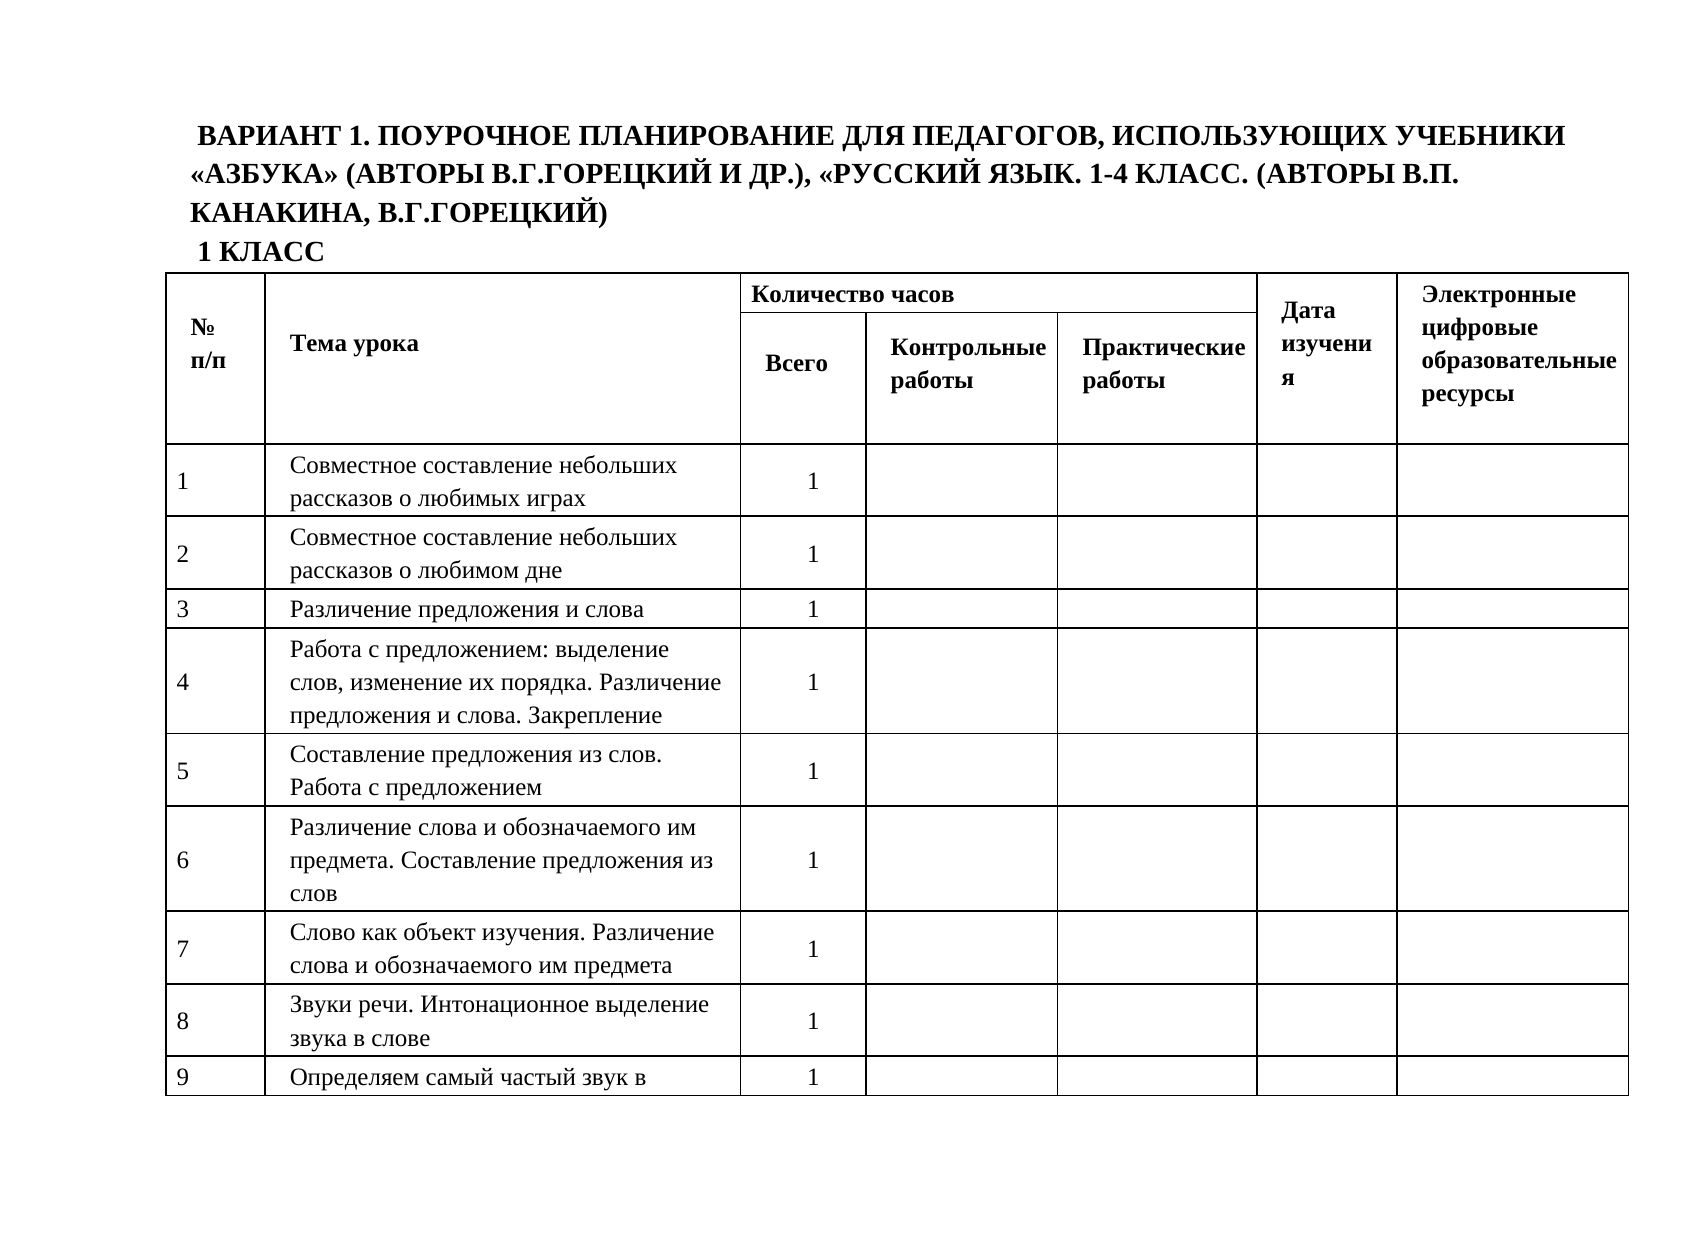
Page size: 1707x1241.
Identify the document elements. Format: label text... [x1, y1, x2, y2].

table_cell [1398, 445, 1628, 515]
table_cell Работа с предложением: выделение слов, изменение их порядка. Различение предложения и слова. Закрепление [266, 629, 740, 733]
table_cell [1258, 1057, 1396, 1094]
table_header № п/п [167, 274, 264, 443]
table_cell 1 [741, 629, 865, 733]
table_cell 3 [167, 590, 264, 627]
table_cell [1258, 912, 1396, 983]
table_cell [867, 517, 1057, 588]
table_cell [266, 1057, 740, 1094]
table_cell Контрольные работы [867, 313, 1057, 443]
table_cell [1398, 985, 1628, 1055]
table_cell [867, 912, 1057, 983]
table_cell [1258, 807, 1396, 910]
table_cell [867, 629, 1057, 733]
text 1 КЛАСС [190, 234, 1618, 267]
table_cell Различение предложения и слова [266, 590, 740, 627]
table_cell Совместное составление небольших рассказов о любимых играх [266, 445, 740, 515]
table_cell 1 [741, 517, 865, 588]
table_cell 1 [741, 912, 865, 983]
table_cell [1058, 985, 1256, 1055]
table_cell 1 [741, 807, 865, 910]
table_cell [1398, 629, 1628, 733]
table_cell [1058, 445, 1256, 515]
table_cell [867, 1057, 1057, 1094]
table_cell [867, 807, 1057, 910]
table_cell 9 [167, 1057, 264, 1094]
table_cell [867, 445, 1057, 515]
table_cell Слово как объект изучения. Различение слова и обозначаемого им предмета [266, 912, 740, 983]
table_cell 1 [741, 985, 865, 1055]
table_cell [1398, 590, 1628, 627]
table_cell 6 [167, 807, 264, 910]
table_cell Практические работы [1058, 313, 1256, 443]
table_cell [1258, 629, 1396, 733]
table_cell [1058, 517, 1256, 588]
table_cell [1258, 517, 1396, 588]
table_cell [1258, 985, 1396, 1055]
table_cell Различение слова и обозначаемого им предмета. Составление предложения из слов [266, 807, 740, 910]
table_header Количество часов [741, 274, 1256, 312]
table_cell [867, 985, 1057, 1055]
table_cell [1058, 590, 1256, 627]
table_cell 1 [741, 734, 865, 805]
table_cell [1058, 807, 1256, 910]
table_cell 1 [741, 1057, 865, 1094]
table_cell [1398, 517, 1628, 588]
table_cell 1 [741, 445, 865, 515]
table_cell [1258, 590, 1396, 627]
table_cell 4 [167, 629, 264, 733]
table_cell [1258, 445, 1396, 515]
table_cell 1 [167, 445, 264, 515]
table_cell 5 [167, 734, 264, 805]
table_cell Всего [741, 313, 865, 443]
table_cell 2 [167, 517, 264, 588]
table_cell [1398, 734, 1628, 805]
table_cell 1 [741, 590, 865, 627]
table_cell 8 [167, 985, 264, 1055]
table_cell Совместное составление небольших рассказов о любимом дне [266, 517, 740, 588]
table_header Электронные цифровые образовательные ресурсы [1398, 274, 1628, 443]
table_header Тема урока [266, 274, 740, 443]
table_cell [1258, 734, 1396, 805]
table_cell [1058, 1057, 1256, 1094]
table_cell [867, 590, 1057, 627]
table_cell 7 [167, 912, 264, 983]
table_cell [1398, 912, 1628, 983]
table_cell [1398, 1057, 1628, 1094]
text ВАРИАНТ 1. ПОУРОЧНОЕ ПЛАНИРОВАНИЕ ДЛЯ ПЕДАГОГОВ, ИСПОЛЬЗУЮЩИХ УЧЕБНИКИ «АЗБУКА» (АВТОРЫ В.Г.ГОРЕЦКИЙ И ДР.), «РУССКИЙ ЯЗЫК. 1-4 КЛАСС. (АВТОРЫ В.П. КАНАКИНА, В.Г.ГОРЕЦКИЙ) [190, 118, 1618, 229]
table_cell [1398, 807, 1628, 910]
table_cell [867, 734, 1057, 805]
table_header Дата изучения [1258, 274, 1396, 443]
table_cell [1058, 629, 1256, 733]
table_cell [1058, 912, 1256, 983]
table_cell [1058, 734, 1256, 805]
table_cell Звуки речи. Интонационное выделение звука в слове [266, 985, 740, 1055]
table_cell Составление предложения из слов. Работа с предложением [266, 734, 740, 805]
